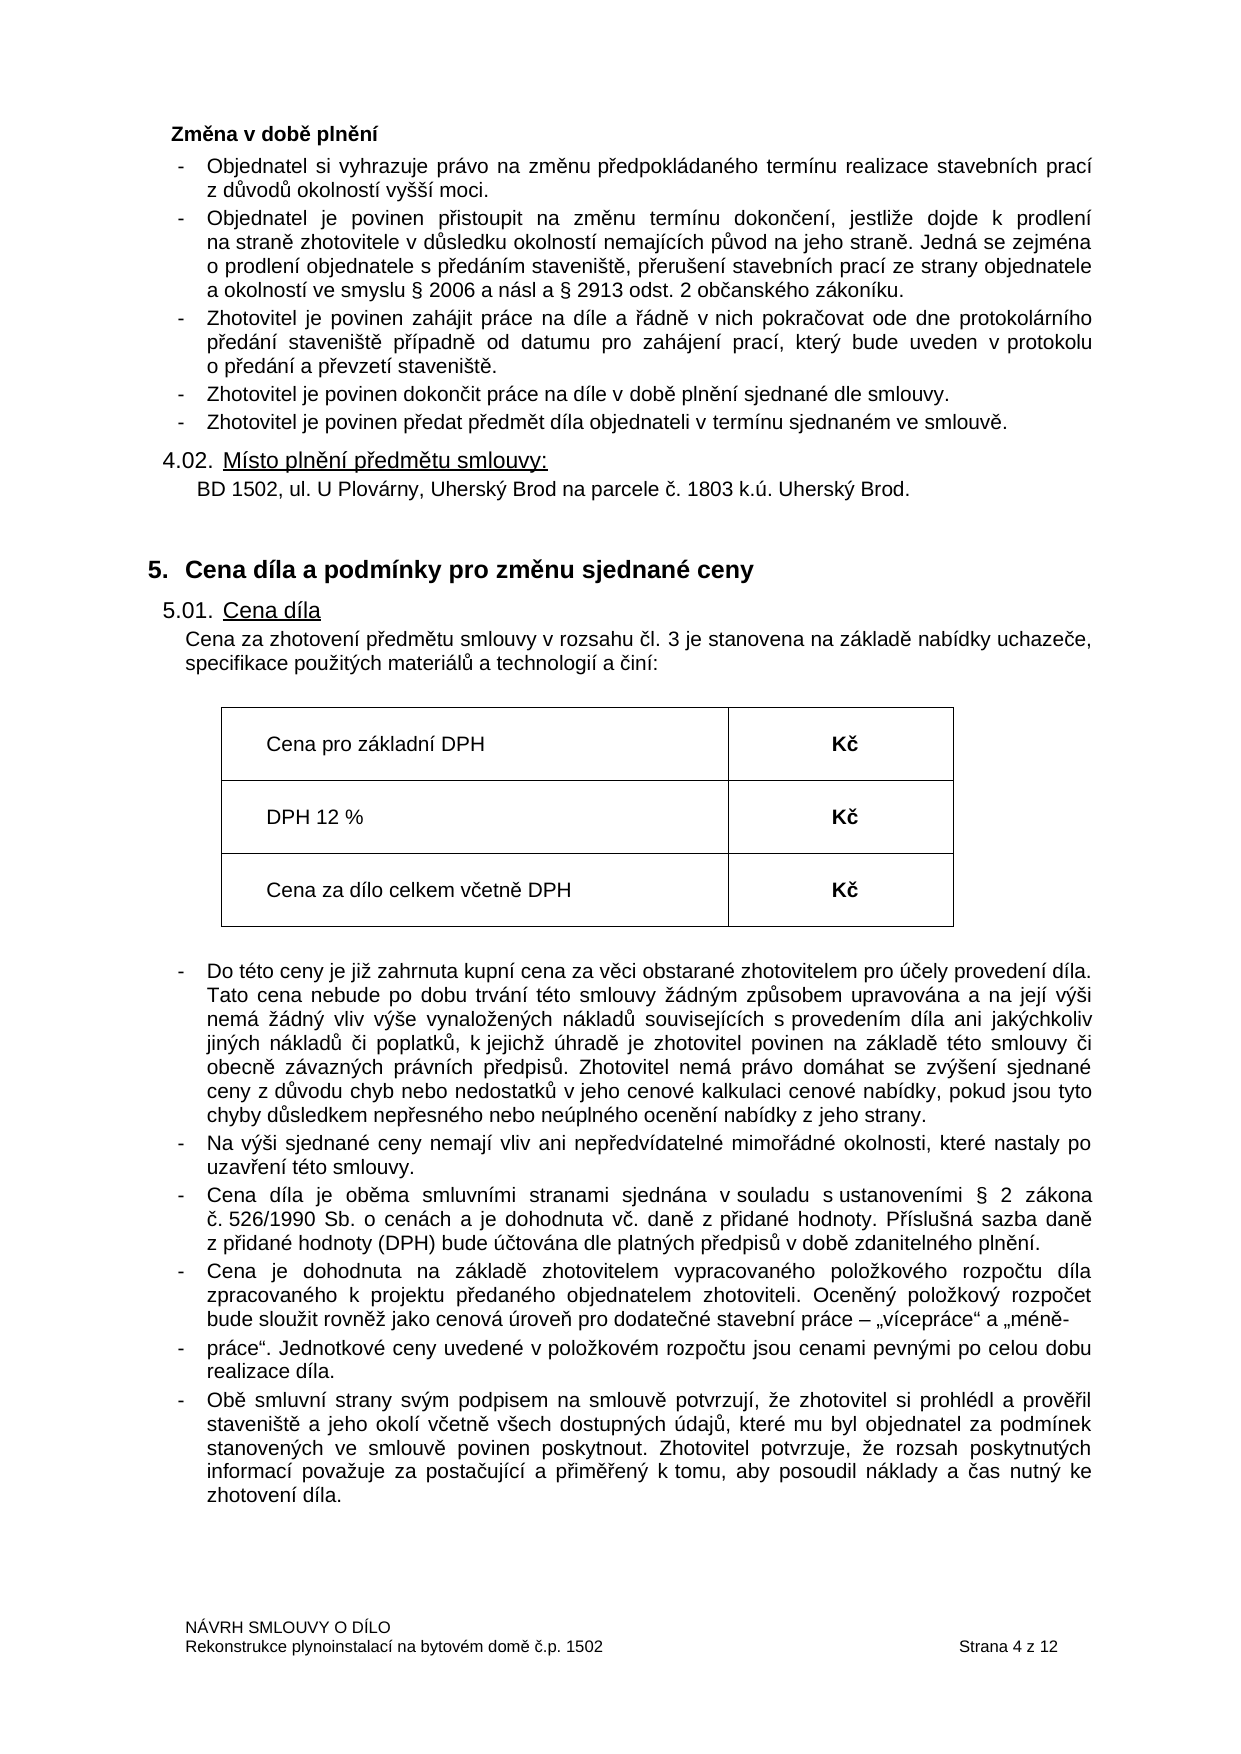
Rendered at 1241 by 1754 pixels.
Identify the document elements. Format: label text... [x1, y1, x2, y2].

text BD 1502, ul. U Plovárny, Uherský Brod na parcele č. 1803 k.ú. Uherský Brod. [185, 477, 1093, 501]
subtitle Změna v době plnění [148, 122, 1093, 146]
text práce“. Jednotkové ceny uvedené v položkovém rozpočtu jsou cenami pevnými po celou dobu realizace díla. [177, 1335, 1093, 1383]
table_cell Kč [729, 781, 953, 853]
text Objednatel je povinen přistoupit na změnu termínu dokončení, jestliže dojde k prodlení na straně zhotovitele v důsledku okolností nemajících původ na jeho straně. Jedná se zejména o prodlení objednatele s předáním staveniště, přerušení stavebních prací ze strany objednatele a okolností ve smyslu § 2006 a násl a § 2913 odst. 2 občanského zákoníku. [177, 206, 1093, 302]
text Objednatel si vyhrazuje právo na změnu předpokládaného termínu realizace stavebních prací z důvodů okolností vyšší moci. [177, 154, 1093, 202]
text Zhotovitel je povinen zahájit práce na díle a řádně v nich pokračovat ode dne protokolárního předání staveniště případně od datumu pro zahájení prací, který bude uveden v protokolu o předání a převzetí staveniště. [177, 306, 1093, 378]
subtitle Cena díla a podmínky pro změnu sjednané ceny [148, 555, 1093, 584]
table_cell Kč [729, 854, 953, 926]
text Na výši sjednané ceny nemají vliv ani nepředvídatelné mimořádné okolnosti, které nastaly po uzavření této smlouvy. [177, 1131, 1093, 1179]
table_cell Cena za dílo celkem včetně DPH [222, 854, 728, 926]
text Cena za zhotovení předmětu smlouvy v rozsahu čl. 3 je stanovena na základě nabídky uchazeče, specifikace použitých materiálů a technologií a činí: [185, 627, 1093, 675]
table_header Cena pro základní DPH [222, 708, 728, 780]
text Zhotovitel je povinen předat předmět díla objednateli v termínu sjednaném ve smlouvě. [177, 410, 1093, 434]
table_header Kč [729, 708, 953, 780]
subtitle Místo plnění předmětu smlouvy: [162, 447, 1093, 473]
text Cena je dohodnuta na základě zhotovitelem vypracovaného položkového rozpočtu díla zpracovaného k projektu předaného objednatelem zhotoviteli. Oceněný položkový rozpočet bude sloužit rovněž jako cenová úroveň pro dodatečné stavební práce – „vícepráce“ a „méně- [177, 1259, 1093, 1331]
text Obě smluvní strany svým podpisem na smlouvě potvrzují, že zhotovitel si prohlédl a prověřil staveniště a jeho okolí včetně všech dostupných údajů, které mu byl objednatel za podmínek stanovených ve smlouvě povinen poskytnout. Zhotovitel potvrzuje, že rozsah poskytnutých informací považuje za postačující a přiměřený k tomu, aby posoudil náklady a čas nutný ke zhotovení díla. [177, 1387, 1093, 1507]
text Zhotovitel je povinen dokončit práce na díle v době plnění sjednané dle smlouvy. [177, 382, 1093, 406]
text Do této ceny je již zahrnuta kupní cena za věci obstarané zhotovitelem pro účely provedení díla. Tato cena nebude po dobu trvání této smlouvy žádným způsobem upravována a na její výši nemá žádný vliv výše vynaložených nákladů souvisejících s provedením díla ani jakýchkoliv jiných nákladů či poplatků, k jejichž úhradě je zhotovitel povinen na základě této smlouvy či obecně závazných právních předpisů. Zhotovitel nemá právo domáhat se zvýšení sjednané ceny z důvodu chyb nebo nedostatků v jeho cenové kalkulaci cenové nabídky, pokud jsou tyto chyby důsledkem nepřesného nebo neúplného ocenění nabídky z jeho strany. [177, 959, 1093, 1127]
table_cell DPH 12 % [222, 781, 728, 853]
subtitle Cena díla [162, 597, 1093, 623]
text Cena díla je oběma smluvními stranami sjednána v souladu s ustanoveními § 2 zákona č. 526/1990 Sb. o cenách a je dohodnuta vč. daně z přidané hodnoty. Příslušná sazba daně z přidané hodnoty (DPH) bude účtována dle platných předpisů v době zdanitelného plnění. [177, 1183, 1093, 1255]
